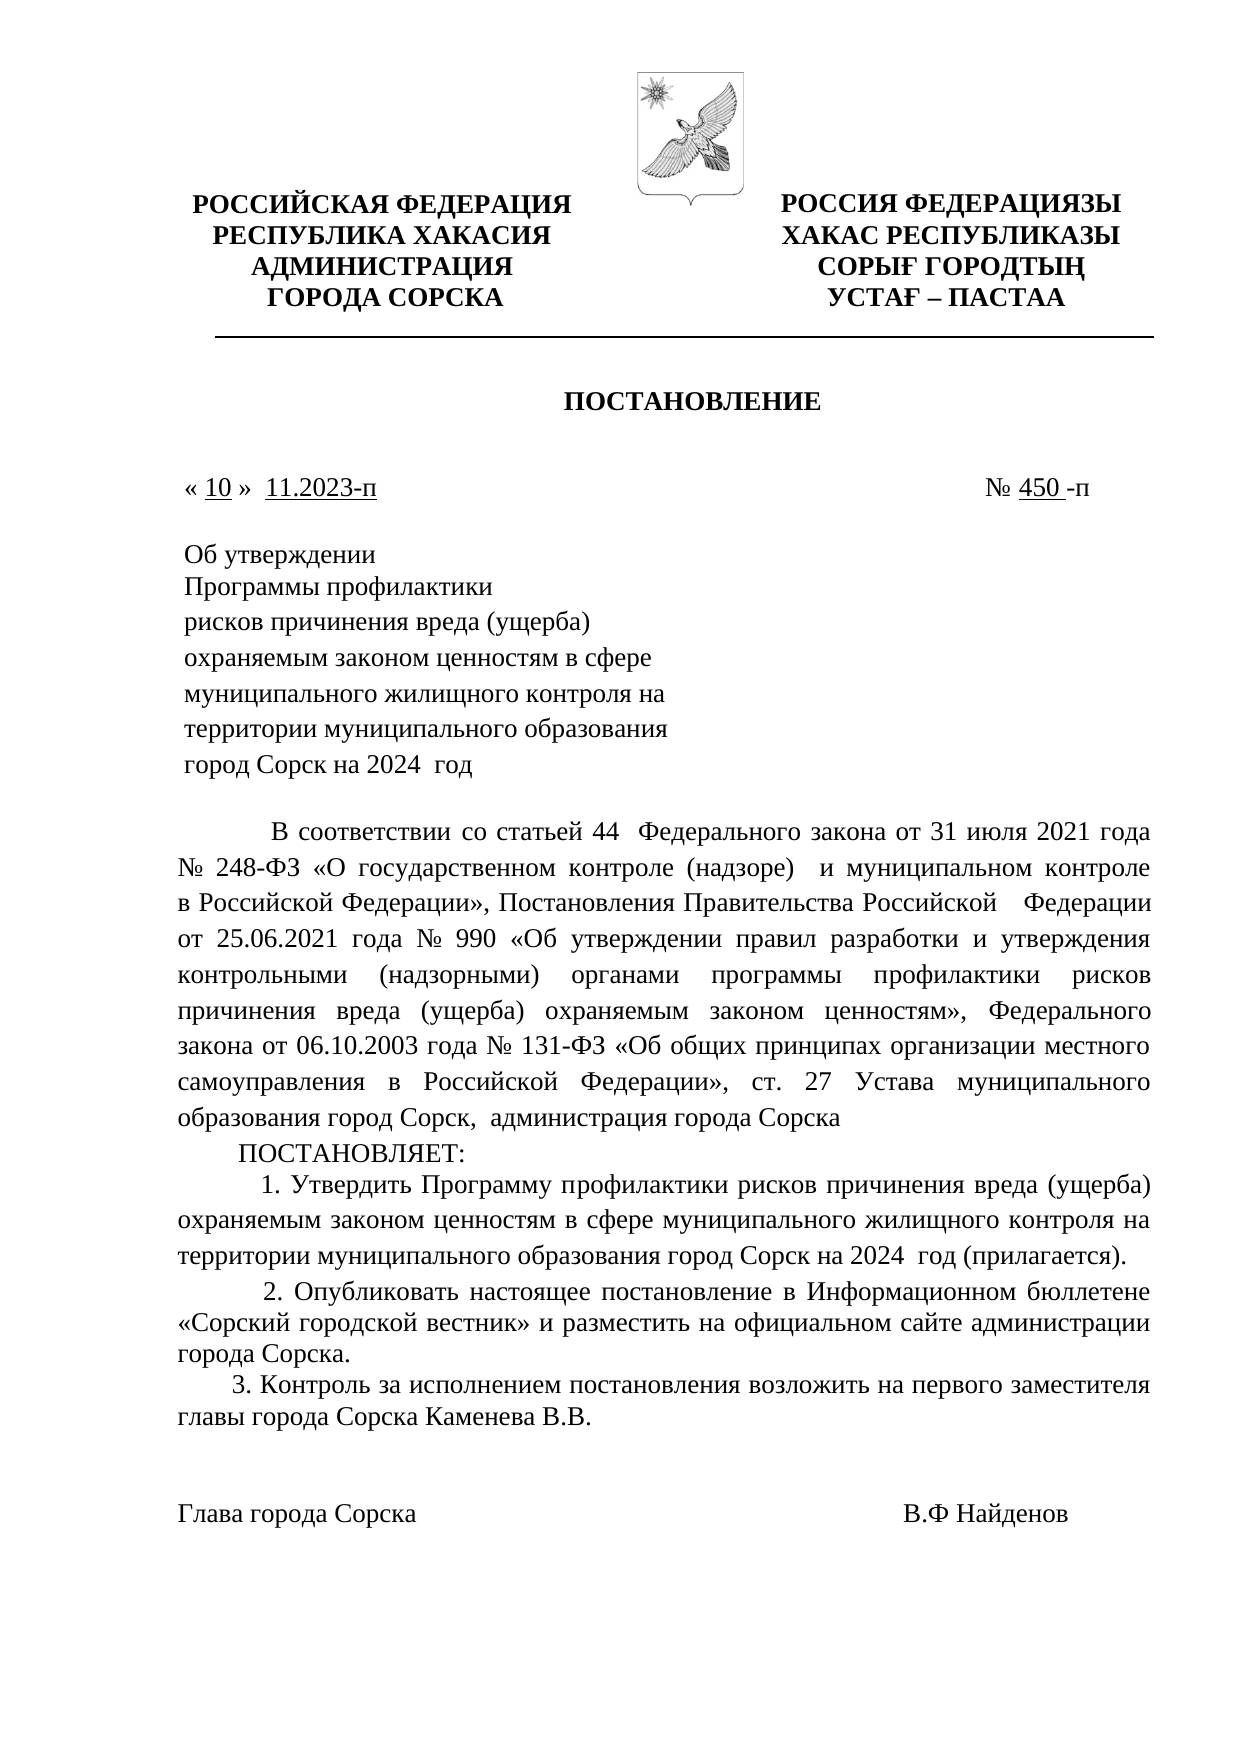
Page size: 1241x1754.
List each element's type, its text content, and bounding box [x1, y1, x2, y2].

text 2. Опубликовать настоящее постановление в Информационном бюллетене «Сорский городской вестник» и разместить на официальном сайте администрации города Сорска. [177, 1275, 1152, 1368]
text ПОСТАНОВЛЯЕТ: [177, 1137, 1152, 1168]
text территории муниципального образования [177, 712, 1152, 744]
text 1. Утвердить Программу профилактики рисков причинения вреда (ущерба) охраняемым законом ценностям в сфере муниципального жилищного контроля на территории муниципального образования город Сорск на 2024 год (прилагается). [177, 1168, 1152, 1270]
text В соответствии со статьей 44 Федерального закона от 31 июля 2021 года № 248-ФЗ «О государственном контроле (надзоре) и муниципальном контроле в Российской Федерации», Постановления Правительства Российской Федерации от 25.06.2021 года № 990 «Об утверждении правил разработки и утверждения контрольными (надзорными) органами программы профилактики рисков причинения вреда (ущерба) охраняемым законом ценностям», Федерального закона от 06.10.2003 года № 131-ФЗ «Об общих принципах организации местного самоуправления в Российской Федерации», ст. 27 Устава муниципального образования город Сорск, администрация города Сорска [177, 815, 1152, 1132]
text Глава города Сорска В.Ф Найденов [177, 1498, 1152, 1529]
text город Сорск на 2024 год [177, 748, 1152, 779]
text Об утверждении [177, 538, 1152, 569]
text « 10 » 11.2023-п № 450 -п [177, 472, 1152, 503]
text ПОСТАНОВЛЕНИЕ [233, 385, 1152, 416]
text Программы профилактики [177, 569, 1152, 601]
text муниципального жилищного контроля на [177, 677, 1152, 708]
text охраняемым законом ценностям в сфере [177, 641, 1152, 672]
picture [637, 72, 744, 206]
text рисков причинения вреда (ущерба) [177, 605, 1152, 636]
text 3. Контроль за исполнением постановления возложить на первого заместителя главы города Сорска Каменева В.В. [177, 1368, 1152, 1431]
